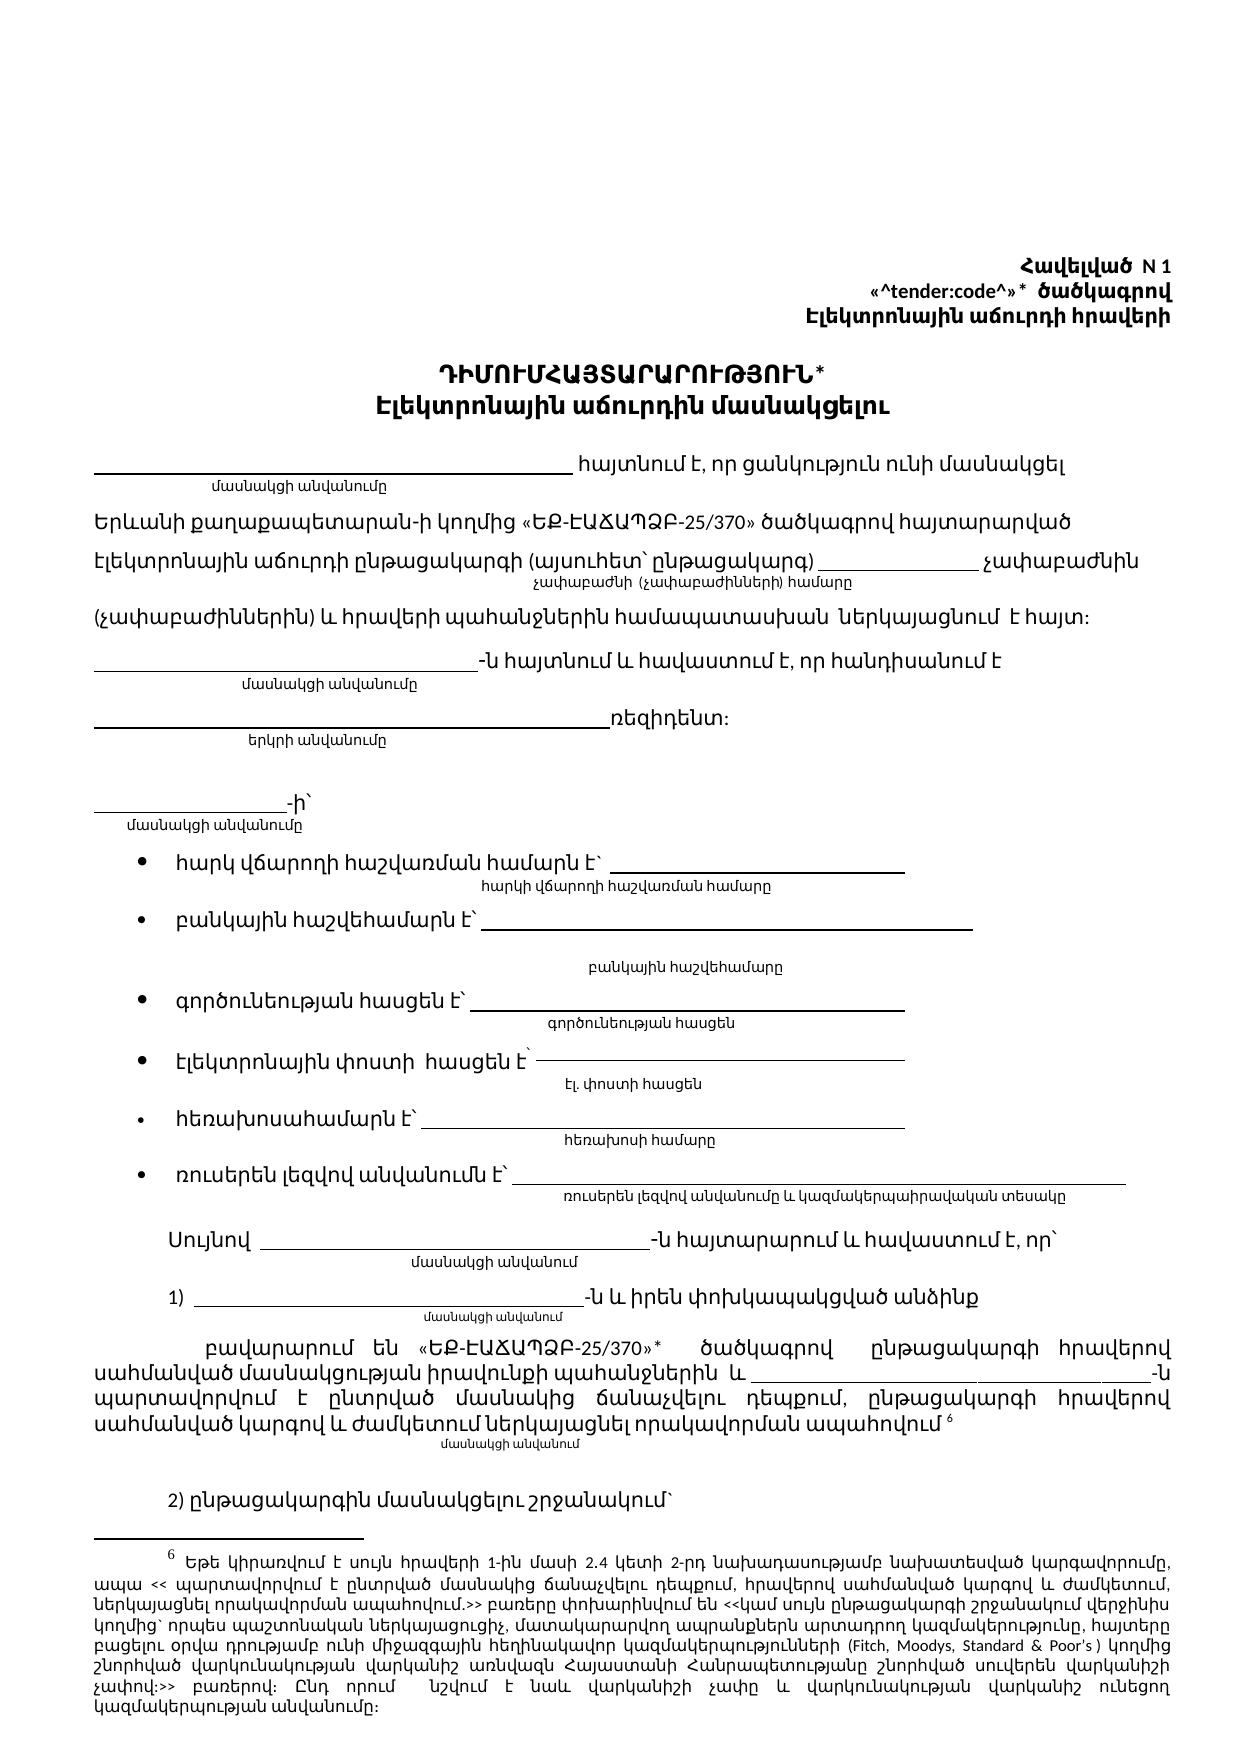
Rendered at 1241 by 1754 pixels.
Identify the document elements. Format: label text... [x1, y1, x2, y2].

text ռեզիդենտ: [94, 706, 1171, 731]
text երկրի անվանումը [94, 731, 1171, 762]
subtitle Էլեկտրոնային աճուրդին մասնակցելու [94, 390, 1171, 421]
text մասնակցի անվանումը [94, 816, 1171, 846]
text Հավելված N 1 [94, 253, 1171, 278]
list էլեկտրոնային փոստի հասցեն է՝ [138, 1045, 1171, 1075]
list հարկ վճարողի հաշվառման համարն է` [138, 846, 1171, 877]
text մասնակցի անվանում [94, 1436, 1171, 1462]
text Էլեկտրոնային աճուրդի հրավերի [94, 304, 1171, 329]
text հայտնում է, որ ցանկություն ունի մասնակցել [94, 451, 1171, 477]
text Երևանի քաղաքապետարան-ի կողմից «ԵՔ-ԷԱՃԱՊՁԲ-25/370» ծածկագրով հայտարարված [94, 507, 1171, 535]
text հարկի վճարողի հաշվառման համարը [94, 877, 1171, 907]
text մասնակցի անվանումը [94, 477, 1171, 507]
text բանկային հաշվեհամարը [94, 958, 1171, 989]
text -ի՝ [94, 790, 1171, 816]
text չափաբաժնի (չափաբաժինների) համարը [94, 573, 1171, 604]
text գործունեության հասցեն [94, 1014, 1171, 1045]
text 2) ընթացակարգին մասնակցելու շրջանակում` [94, 1487, 1171, 1513]
list հեռախոսահամարն է՝ [138, 1106, 1171, 1131]
text ԴԻՄՈՒՄՀԱՅՏԱՐԱՐՈՒԹՅՈՒՆ* [94, 360, 1171, 390]
text մասնակցի անվանում [94, 1253, 1171, 1284]
list բանկային հաշվեհամարն է՝ [138, 907, 1171, 958]
text -ն հայտնում և հավաստում է, որ հանդիսանում է [94, 644, 1171, 675]
text 1) -ն և իրեն փոխկապակցված անձինք [94, 1284, 1171, 1309]
text ռուսերեն լեզվով անվանումը և կազմակերպաիրավական տեսակը [94, 1187, 1171, 1218]
text մասնակցի անվանում [94, 1309, 1171, 1335]
list ռուսերեն լեզվով անվանումն է՝ [138, 1162, 1171, 1187]
text էլ. փոստի հասցեն [94, 1075, 1171, 1106]
text մասնակցի անվանումը [94, 675, 1171, 706]
text հեռախոսի համարը [462, 1131, 1171, 1162]
text Սույնով -ն հայտարարում և հավաստում է, որ՝ [94, 1223, 1171, 1253]
list գործունեության հասցեն է՝ [138, 989, 1171, 1014]
text (չափաբաժիններին) և հրավերի պահանջներին համապատասխան ներկայացնում է հայտ: [94, 604, 1171, 629]
text էլեկտրոնային աճուրդի ընթացակարգի (այսուհետ՝ ընթացակարգ) չափաբաժնին [94, 548, 1171, 573]
text բավարարում են «ԵՔ-ԷԱՃԱՊՁԲ-25/370»* ծածկագրով ընթացակարգի հրավերով սահմանված մասնակցության իրավունքի պահանջներին և -ն պարտավորվում է ընտրված մասնակից ճանաչվելու դեպքում, ընթացակարգի հրավերով սահմանված կարգով և ժամկետում ներկայացնել որակավորման ապահովում [94, 1335, 1171, 1436]
text «^tender:code^»* ծածկագրով [94, 278, 1171, 304]
